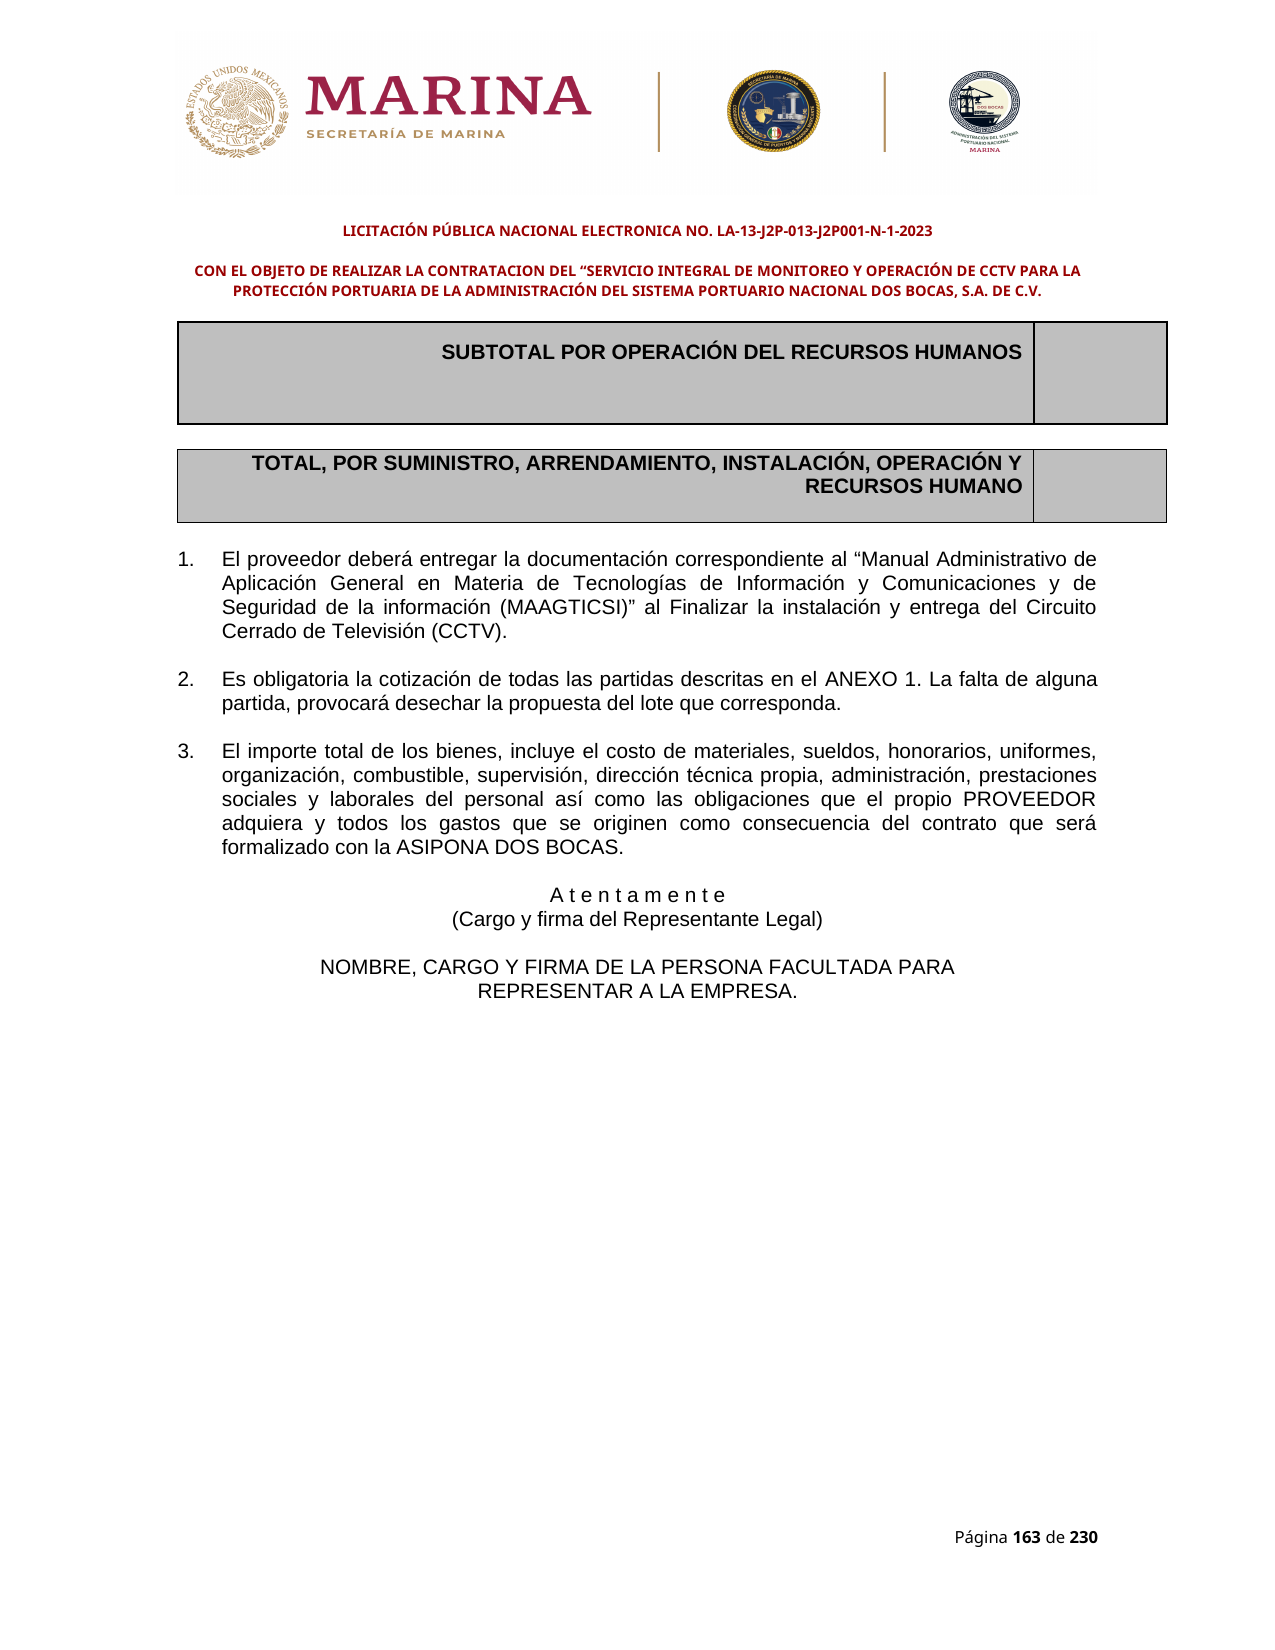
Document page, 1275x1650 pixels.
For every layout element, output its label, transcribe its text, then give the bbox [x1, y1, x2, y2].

text (Cargo y firma del Representante Legal) [177, 907, 1098, 931]
list El importe total de los bienes, incluye el costo de materiales, sueldos, honorarios, uniformes, organización, combustible, supervisión, dirección técnica propia, administración, prestaciones sociales y laborales del personal así como las obligaciones que el propio PROVEEDOR adquiera y todos los gastos que se originen como consecuencia del contrato que será formalizado con la ASIPONA DOS BOCAS. [177, 739, 1098, 859]
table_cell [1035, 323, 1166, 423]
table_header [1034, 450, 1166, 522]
text NOMBRE, CARGO Y FIRMA DE LA PERSONA FACULTADA PARA [177, 954, 1098, 978]
picture [175, 31, 1098, 195]
text REPRESENTAR A LA EMPRESA. [177, 978, 1098, 1002]
text A t e n t a m e n t e [177, 883, 1098, 907]
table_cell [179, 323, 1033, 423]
list El proveedor deberá entregar la documentación correspondiente al “Manual Administrativo de Aplicación General en Materia de Tecnologías de Información y Comunicaciones y de Seguridad de la información (MAAGTICSI)” al Finalizar la instalación y entrega del Circuito Cerrado de Televisión (CCTV). [177, 547, 1098, 643]
list Es obligatoria la cotización de todas las partidas descritas en el ANEXO 1. La falta de alguna partida, provocará desechar la propuesta del lote que corresponda. [177, 667, 1098, 715]
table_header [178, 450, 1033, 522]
